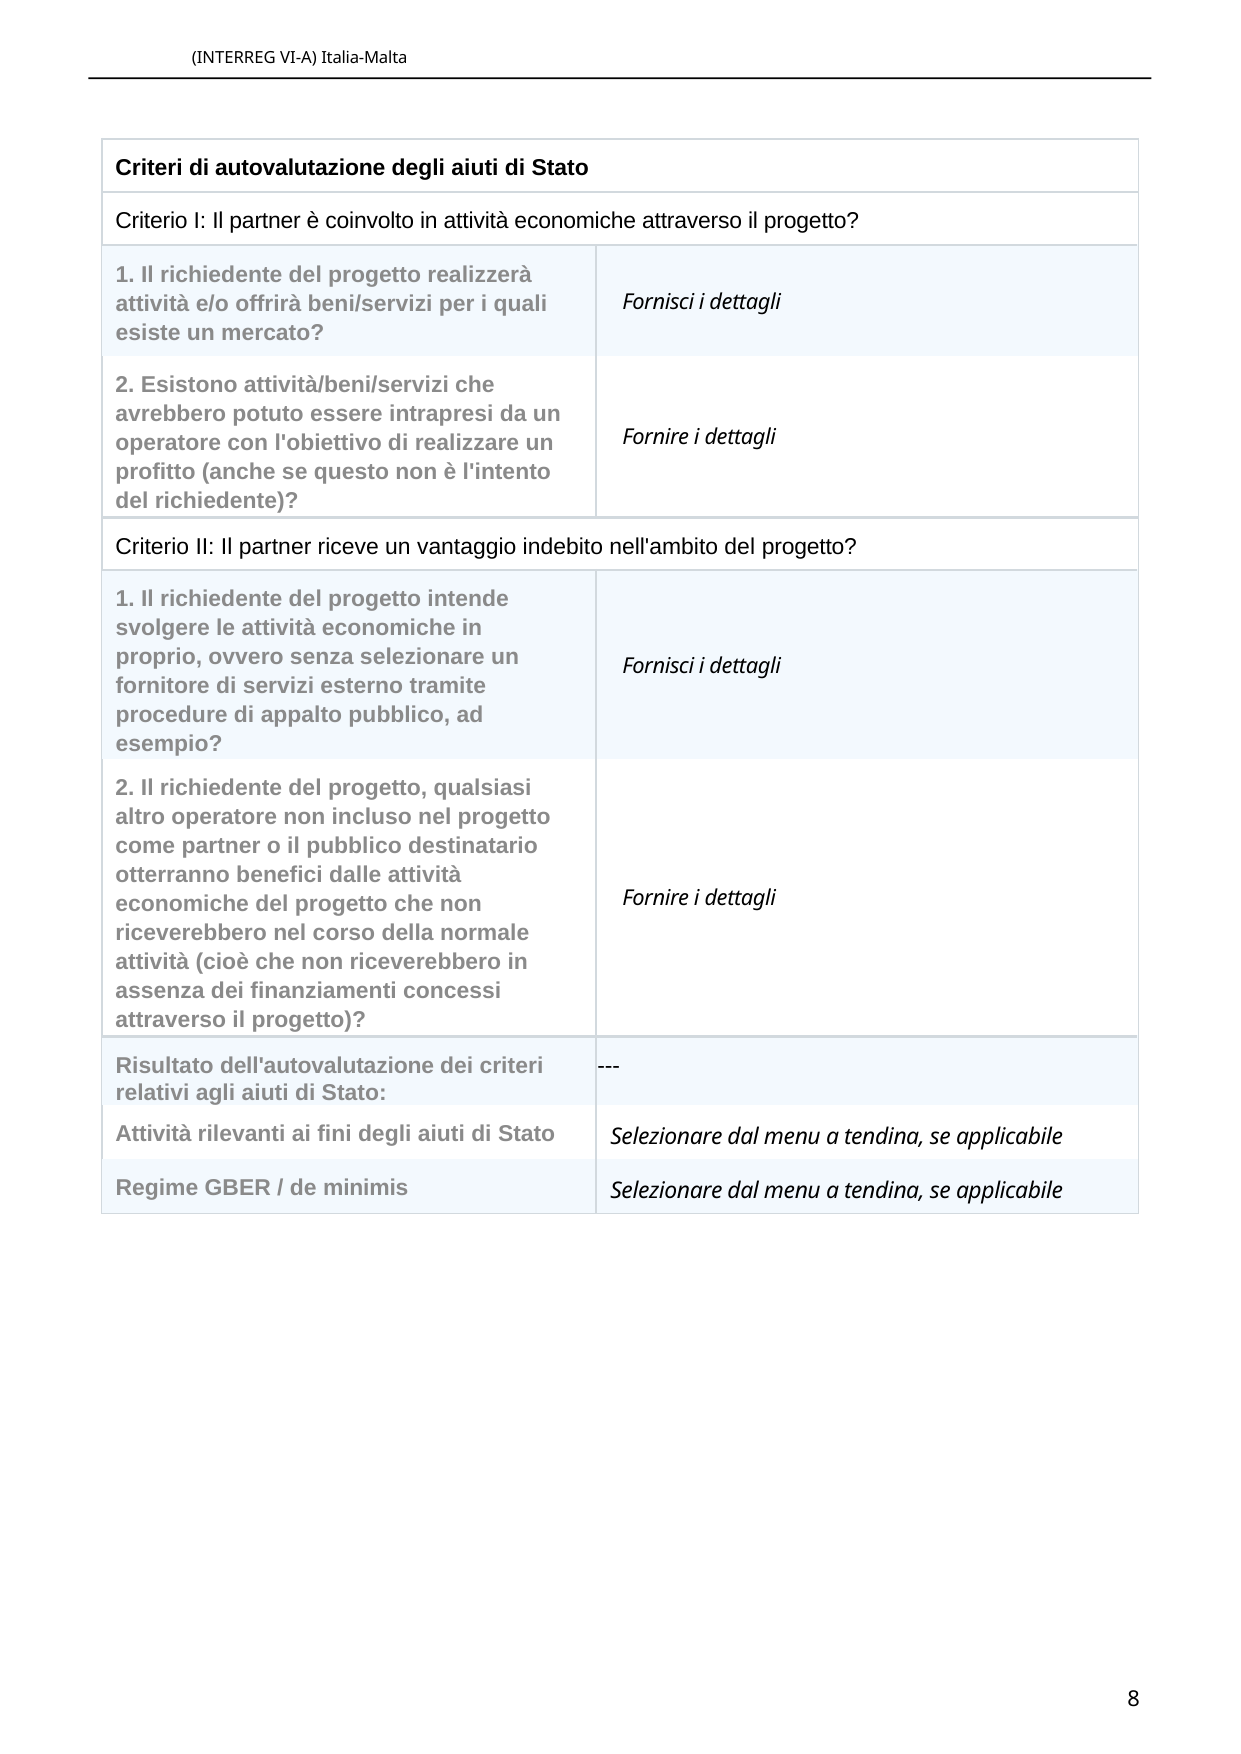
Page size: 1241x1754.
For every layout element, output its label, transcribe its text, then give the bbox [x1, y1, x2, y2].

table_cell Criterio II: Il partner riceve un vantaggio indebito nell'ambito del progetto? [103, 519, 1138, 569]
table_cell Fornire i dettagli [597, 356, 1138, 516]
table_cell 2. Esistono attività/beni/servizi che avrebbero potuto essere intrapresi da un operatore con l'obiettivo di realizzare un profitto (anche se questo non è l'intento del richiedente)? [103, 356, 595, 516]
table_cell 1. Il richiedente del progetto intende svolgere le attività economiche in proprio, ovvero senza selezionare un fornitore di servizi esterno tramite procedure di appalto pubblico, ad esempio? [102, 571, 595, 759]
table_cell --- [597, 1035, 1138, 1105]
table_cell Fornisci i dettagli [597, 244, 1138, 356]
table_cell Attività rilevanti ai fini degli aiuti di Stato [103, 1105, 595, 1159]
table_header Criteri di autovalutazione degli aiuti di Stato [103, 140, 1138, 191]
table_cell Selezionare dal menu a tendina, se applicabile [597, 1159, 1138, 1213]
table_cell Fornire i dettagli [597, 759, 1138, 1034]
table_cell 2. Il richiedente del progetto, qualsiasi altro operatore non incluso nel progetto come partner o il pubblico destinatario otterranno benefici dalle attività economiche del progetto che non riceverebbero nel corso della normale attività (cioè che non riceverebbero in assenza dei finanziamenti concessi attraverso il progetto)? [103, 759, 595, 1034]
table_cell Risultato dell'autovalutazione dei criteri relativi agli aiuti di Stato: [102, 1038, 595, 1105]
table_cell Selezionare dal menu a tendina, se applicabile [597, 1105, 1138, 1159]
table_cell Criterio I: Il partner è coinvolto in attività economiche attraverso il progetto? [103, 193, 1138, 244]
table_cell Fornisci i dettagli [597, 569, 1138, 759]
table_cell 1. Il richiedente del progetto realizzerà attività e/o offrirà beni/servizi per i quali esiste un mercato? [102, 246, 595, 356]
table_cell Regime GBER / de minimis [102, 1159, 595, 1213]
